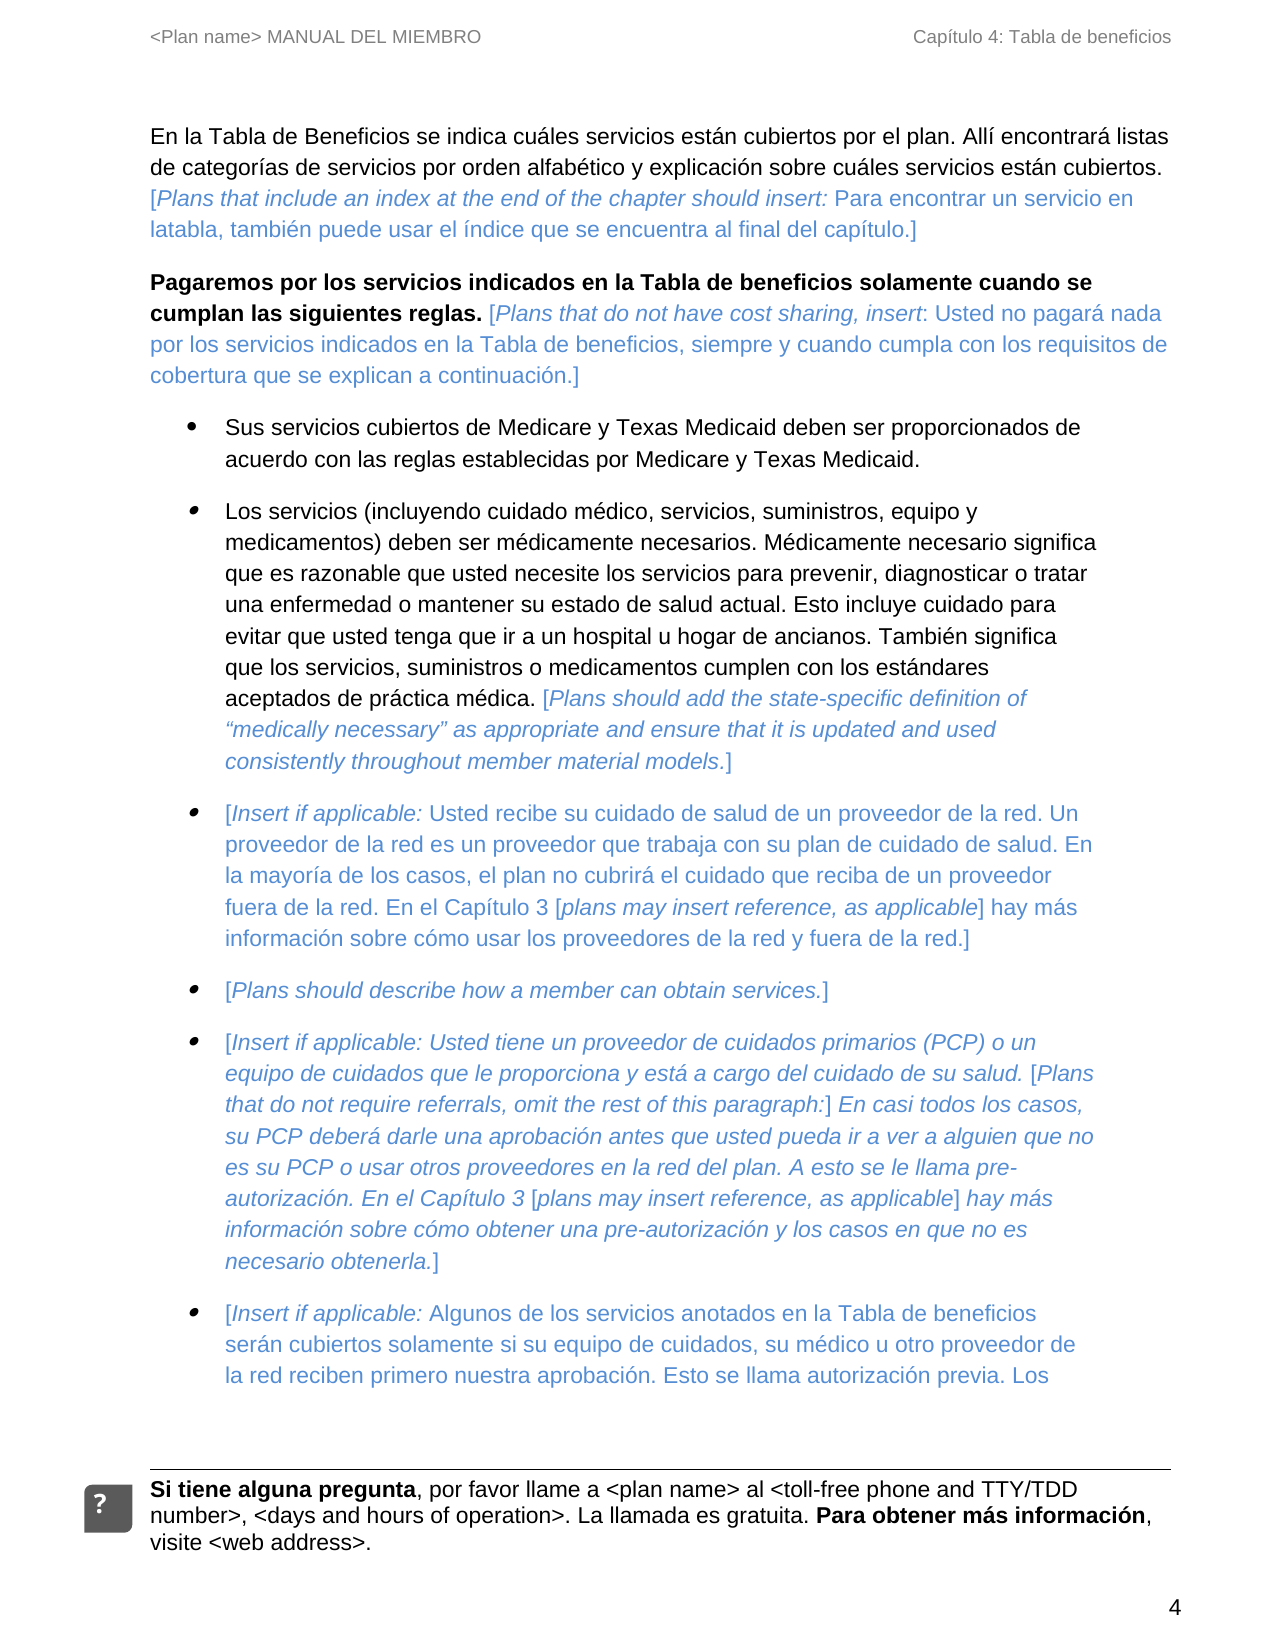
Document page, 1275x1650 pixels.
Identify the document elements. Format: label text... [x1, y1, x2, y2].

list Sus servicios cubiertos de Medicare y Texas Medicaid deben ser proporcionados de acuerdo con las reglas establecidas por Medicare y Texas Medicaid. [187, 411, 1096, 473]
text Pagaremos por los servicios indicados en la Tabla de beneficios solamente cuando se cumplan las siguientes reglas. [Plans that do not have cost sharing, insert: Usted no pagará nada por los servicios indicados en la Tabla de beneficios, siempre y cuando cumpla con los requisitos de cobertura que se explican a continuación.] [150, 265, 1171, 390]
text En la Tabla de Beneficios se indica cuáles servicios están cubiertos por el plan. Allí encontrará listas de categorías de servicios por orden alfabético y explicación sobre cuáles servicios están cubiertos. [Plans that include an index at the end of the chapter should insert: Para encontrar un servicio en latabla, también puede usar el índice que se encuentra al final del capítulo.] [150, 119, 1171, 244]
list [187, 1296, 1096, 1390]
list [Insert if applicable: Usted tiene un proveedor de cuidados primarios (PCP) o un equipo de cuidados que le proporciona y está a cargo del cuidado de su salud. [Plans that do not require referrals, omit the rest of this paragraph:] En casi todos los casos, su PCP deberá darle una aprobación antes que usted pueda ir a ver a alguien que no es su PCP o usar otros proveedores en la red del plan. A esto se le llama pre-autorización. En el Capítulo 3 [plans may insert reference, as applicable] hay más información sobre cómo obtener una pre-autorización y los casos en que no es necesario obtenerla.] [187, 1025, 1096, 1275]
list [Insert if applicable: Usted recibe su cuidado de salud de un proveedor de la red. Un proveedor de la red es un proveedor que trabaja con su plan de cuidado de salud. En la mayoría de los casos, el plan no cubrirá el cuidado que reciba de un proveedor fuera de la red. En el Capítulo 3 [plans may insert reference, as applicable] hay más información sobre cómo usar los proveedores de la red y fuera de la red.] [187, 796, 1096, 952]
list Los servicios (incluyendo cuidado médico, servicios, suministros, equipo y medicamentos) deben ser médicamente necesarios. Médicamente necesario significa que es razonable que usted necesite los servicios para prevenir, diagnosticar o tratar una enfermedad o mantener su estado de salud actual. Esto incluye cuidado para evitar que usted tenga que ir a un hospital u hogar de ancianos. También significa que los servicios, suministros o medicamentos cumplen con los estándares aceptados de práctica médica. [Plans should add the state-specific definition of “medically necessary” as appropriate and ensure that it is updated and used consistently throughout member material models.] [187, 494, 1096, 775]
list [Plans should describe how a member can obtain services.] [187, 973, 1096, 1004]
